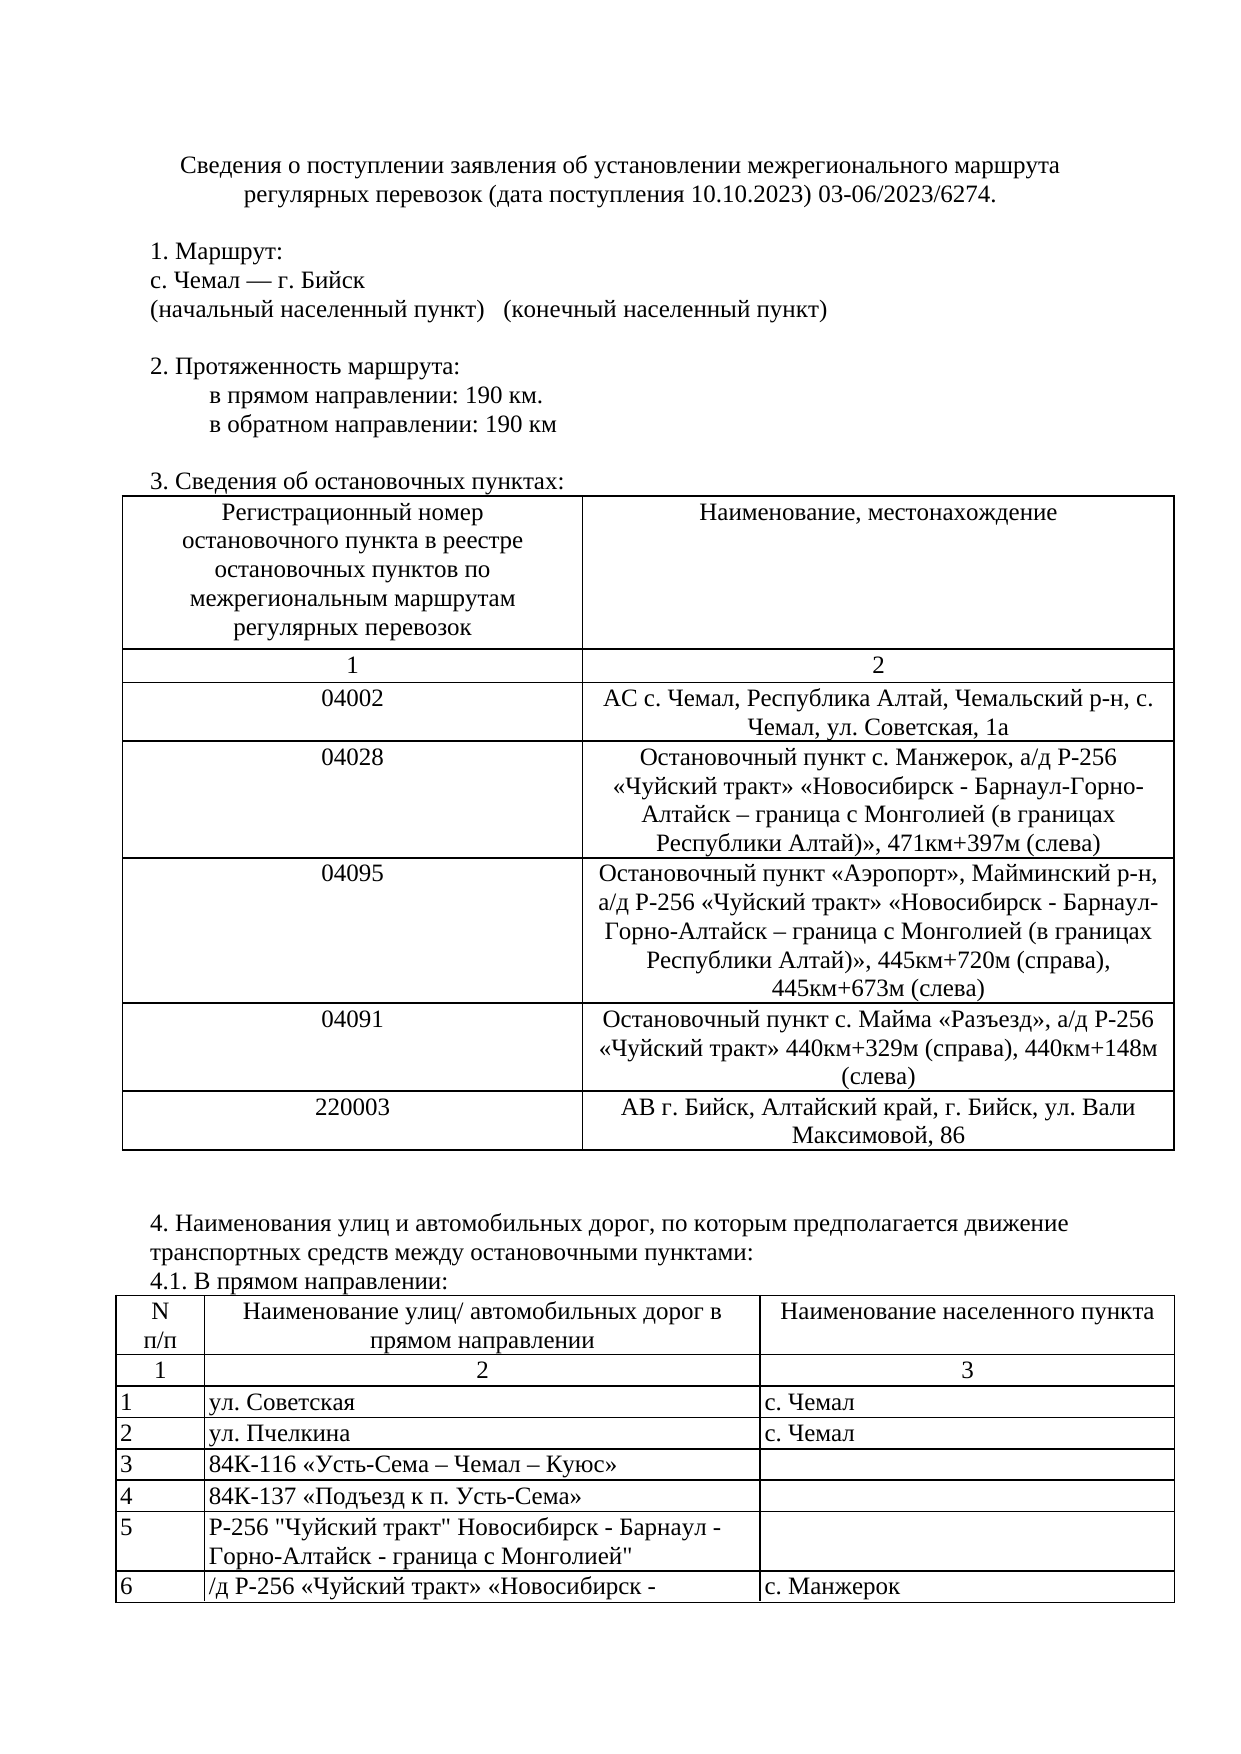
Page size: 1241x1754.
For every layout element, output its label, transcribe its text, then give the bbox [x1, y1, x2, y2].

table_cell 3 [761, 1355, 1174, 1385]
text 3. Сведения об остановочных пунктах: [150, 466, 1090, 495]
table_cell Остановочный пункт с. Майма «Разъезд», а/д Р-256 «Чуйский тракт» 440км+329м (справа), 440км+148м (слева) [583, 1004, 1173, 1090]
table_cell 04028 [123, 742, 582, 857]
table_cell 04002 [123, 683, 582, 740]
table_header Наименование населенного пункта [761, 1296, 1174, 1353]
table_cell ул. Пчелкина [205, 1418, 759, 1448]
text в обратном направлении: 190 км [150, 409, 1090, 437]
table_cell [761, 1450, 1174, 1479]
table_cell 2 [205, 1355, 759, 1385]
table_cell [761, 1481, 1174, 1511]
text 1. Маршрут: [150, 236, 1090, 265]
text 4. Наименования улиц и автомобильных дорог, по которым предполагается движение транспортных средств между остановочными пунктами: [150, 1208, 1090, 1266]
table_cell 04095 [123, 859, 582, 1002]
table_header Наименование улиц/ автомобильных дорог в прямом направлении [205, 1296, 759, 1353]
text Сведения о поступлении заявления об установлении межрегионального маршрута регулярных перевозок (дата поступления 10.10.2023) 03-06/2023/6274. [150, 150, 1090, 207]
text с. Чемал — г. Бийск [150, 265, 1090, 294]
table_cell 4 [117, 1481, 204, 1511]
table_cell Остановочный пункт с. Манжерок, а/д Р-256 «Чуйский тракт» «Новосибирск - Барнаул-Горно-Алтайск – граница с Монголией (в границах Республики Алтай)», 471км+397м (слева) [583, 742, 1173, 857]
table_cell ул. Советская [205, 1387, 759, 1416]
table_cell Остановочный пункт «Аэропорт», Майминский р-н, а/д Р-256 «Чуйский тракт» «Новосибирск - Барнаул-Горно-Алтайск – граница с Монголией (в границах Республики Алтай)», 445км+720м (справа), 445км+673м (слева) [583, 859, 1173, 1002]
table_header Наименование, местонахождение [583, 497, 1173, 648]
table_cell АС с. Чемал, Республика Алтай, Чемальский р-н, с. Чемал, ул. Советская, 1а [583, 683, 1173, 740]
table_cell с. Манжерок [761, 1572, 1174, 1601]
table_cell 6 [117, 1572, 204, 1601]
table_cell 84К-137 «Подъезд к п. Усть-Сема» [205, 1481, 759, 1511]
table_cell с. Чемал [761, 1387, 1174, 1416]
text 2. Протяженность маршрута: [150, 351, 1090, 380]
table_cell с. Чемал [761, 1418, 1174, 1448]
table_cell 1 [117, 1387, 204, 1416]
text (начальный населенный пункт) (конечный населенный пункт) [150, 294, 1090, 322]
table_cell [761, 1512, 1174, 1570]
table_cell 5 [117, 1512, 204, 1570]
text 4.1. В прямом направлении: [150, 1266, 1090, 1294]
table_cell 2 [583, 650, 1173, 681]
table_header Регистрационный номер остановочного пункта в реестре остановочных пунктов по межрегиональным маршрутам регулярных перевозок [123, 497, 582, 648]
table_cell 1 [117, 1355, 204, 1385]
table_cell 04091 [123, 1004, 582, 1090]
table_cell АВ г. Бийск, Алтайский край, г. Бийск, ул. Вали Максимовой, 86 [583, 1092, 1173, 1149]
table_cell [205, 1572, 759, 1601]
text в прямом направлении: 190 км. [150, 380, 1090, 409]
table_cell 84К-116 «Усть-Сема – Чемал – Куюс» [205, 1450, 759, 1479]
table_cell 2 [117, 1418, 204, 1448]
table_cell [205, 1512, 759, 1570]
table_header N п/п [117, 1296, 204, 1353]
table_cell 1 [123, 650, 582, 681]
table_cell 3 [117, 1450, 204, 1479]
table_cell 220003 [123, 1092, 582, 1149]
